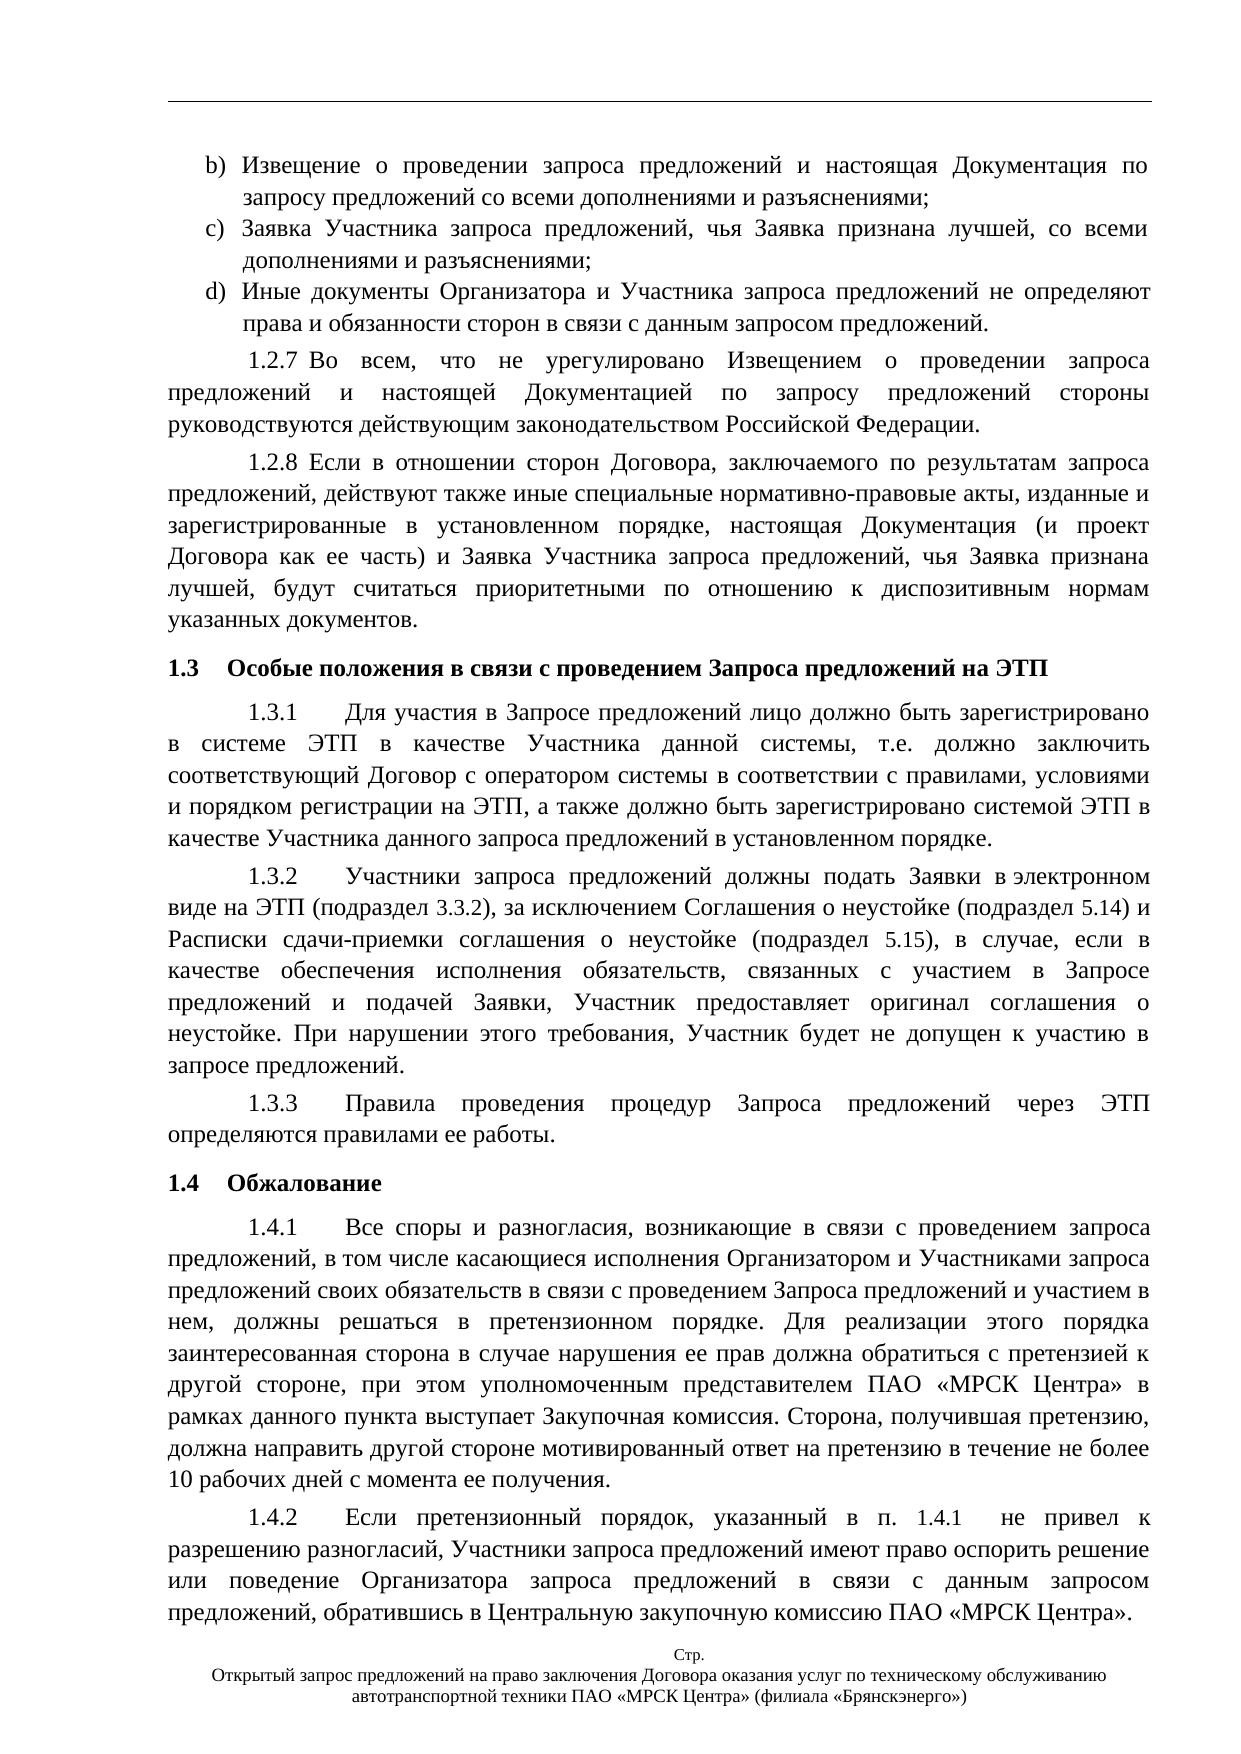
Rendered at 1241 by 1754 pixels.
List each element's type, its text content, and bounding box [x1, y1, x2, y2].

list Если претензионный порядок, указанный в п. 1.4.1 не привел к разрешению разногласий, Участники запроса предложений имеют право оспорить решение или поведение Организатора запроса предложений в связи с данным запросом предложений, обратившись в Центральную закупочную комиссию ПАО «МРСК Центра». [168, 1502, 1150, 1626]
list Правила проведения процедур Запроса предложений через ЭТП определяются правилами ее работы. [168, 1088, 1150, 1148]
list Участники запроса предложений должны подать Заявки в электронном виде на ЭТП (подраздел 3.3.2), за исключением Соглашения о неустойке (подраздел 5.14) и Расписки сдачи-приемки соглашения о неустойке (подраздел 5.15), в случае, если в качестве обеспечения исполнения обязательств, связанных с участием в Запросе предложений и подачей Заявки, Участник предоставляет оригинал соглашения о неустойке. При нарушении этого требования, Участник будет не допущен к участию в запросе предложений. [168, 861, 1150, 1079]
list Извещение о проведении запроса предложений и настоящая Документация по запросу предложений со всеми дополнениями и разъяснениями; [205, 150, 1148, 210]
list Все споры и разногласия, возникающие в связи с проведением запроса предложений, в том числе касающиеся исполнения Организатором и Участниками запроса предложений своих обязательств в связи с проведением Запроса предложений и участием в нем, должны решаться в претензионном порядке. Для реализации этого порядка заинтересованная сторона в случае нарушения ее прав должна обратиться с претензией к другой стороне, при этом уполномоченным представителем ПАО «МРСК Центра» в рамках данного пункта выступает Закупочная комиссия. Сторона, получившая претензию, должна направить другой стороне мотивированный ответ на претензию в течение не более 10 рабочих дней с момента ее получения. [168, 1212, 1150, 1493]
list Для участия в Запросе предложений лицо должно быть зарегистрировано в системе ЭТП в качестве Участника данной системы, т.е. должно заключить соответствующий Договор с оператором системы в соответствии с правилами, условиями и порядком регистрации на ЭТП, а также должно быть зарегистрировано системой ЭТП в качестве Участника данного запроса предложений в установленном порядке. [168, 697, 1150, 852]
list Заявка Участника запроса предложений, чья Заявка признана лучшей, со всеми дополнениями и разъяснениями; [205, 213, 1148, 273]
list Во всем, что не урегулировано Извещением о проведении запроса предложений и настоящей Документацией по запросу предложений стороны руководствуются действующим законодательством Российской Федерации. [168, 346, 1150, 437]
list Иные документы Организатора и Участника запроса предложений не определяют права и обязанности сторон в связи с данным запросом предложений. [205, 276, 1152, 337]
list Если в отношении сторон Договора, заключаемого по результатам запроса предложений, действуют также иные специальные нормативно-правовые акты, изданные и зарегистрированные в установленном порядке, настоящая Документация (и проект Договора как ее часть) и Заявка Участника запроса предложений, чья Заявка признана лучшей, будут считаться приоритетными по отношению к диспозитивным нормам указанных документов. [168, 447, 1150, 633]
subtitle Особые положения в связи с проведением Запроса предложений на ЭТП [168, 653, 1152, 681]
subtitle Обжалование [168, 1168, 1152, 1196]
